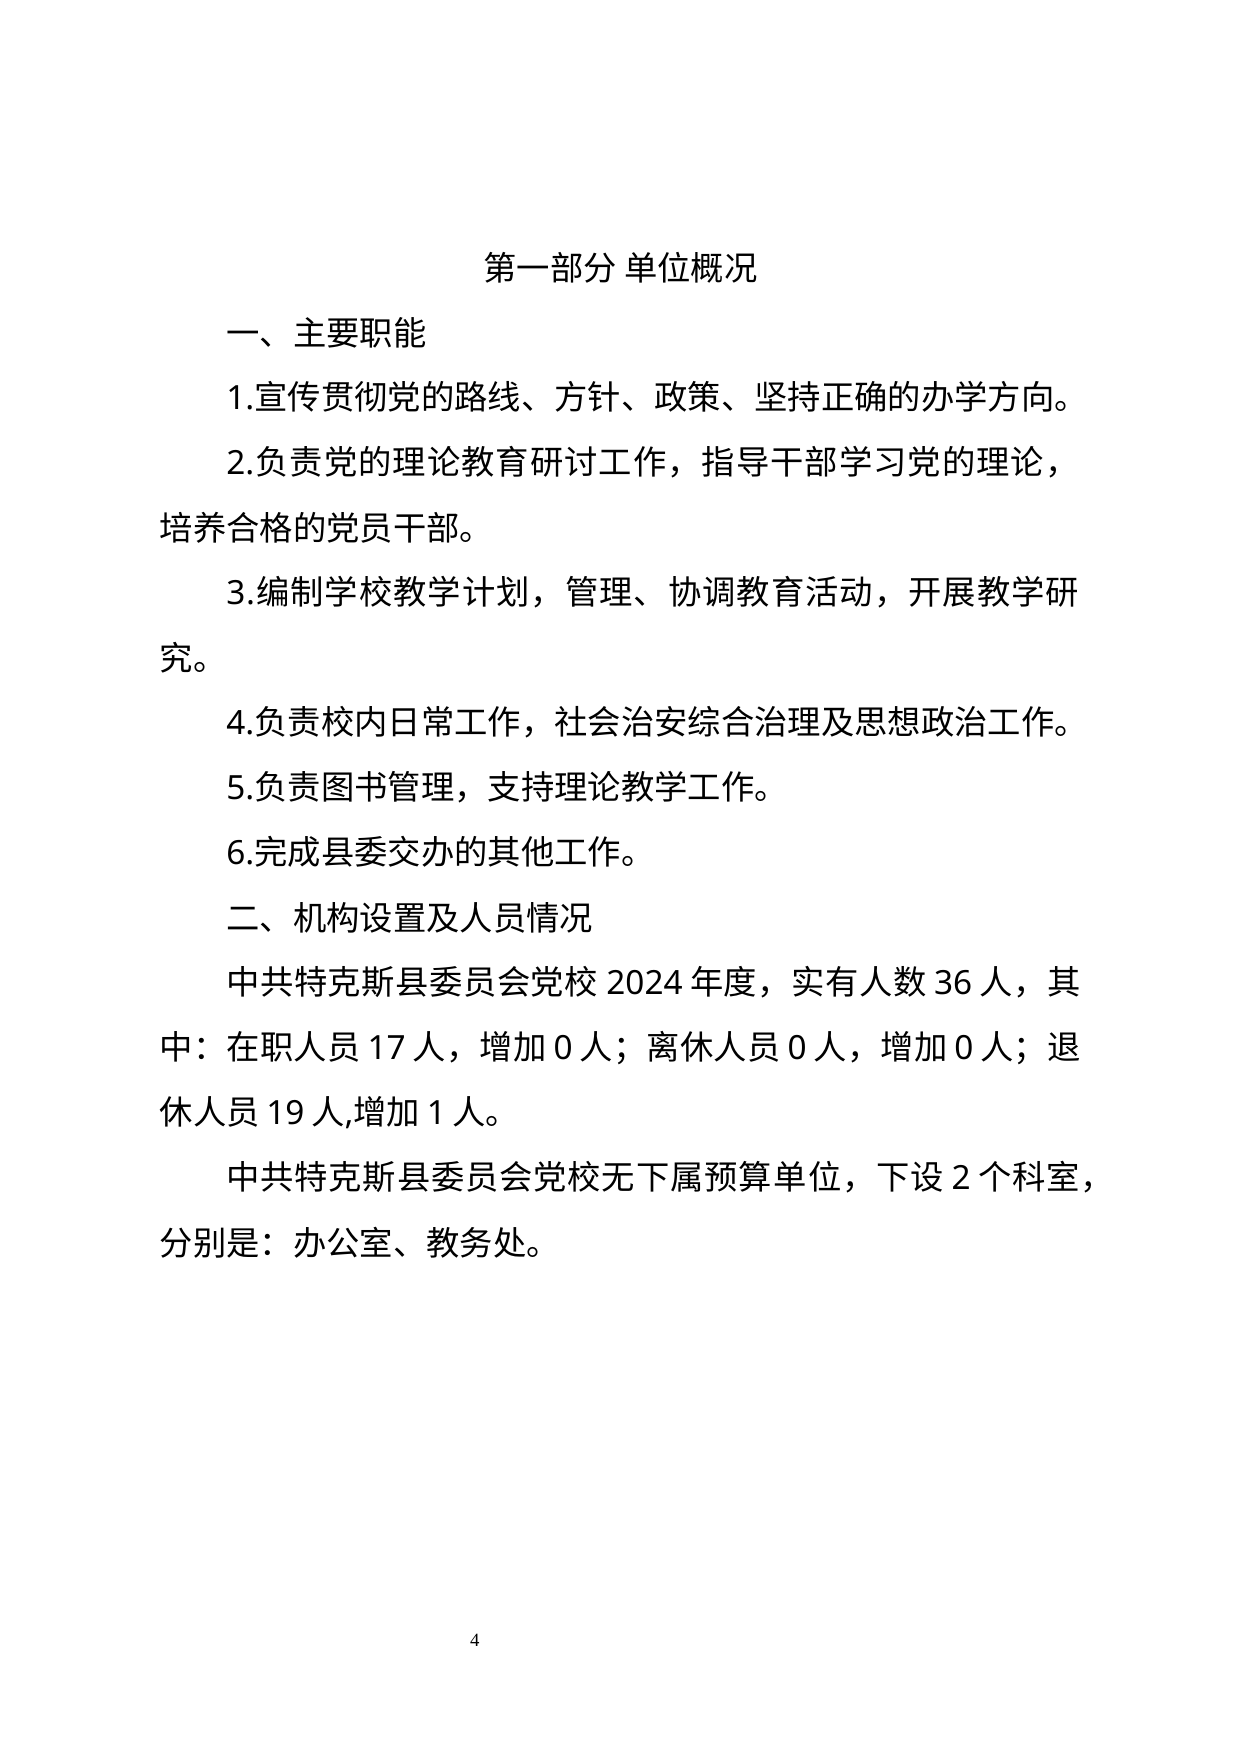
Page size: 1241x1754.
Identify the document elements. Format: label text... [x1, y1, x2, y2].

text 一、主要职能 [159, 298, 1081, 363]
text 3.编制学校教学计划，管理、协调教育活动，开展教学研究。 [159, 558, 1081, 688]
text 5.负责图书管理，支持理论教学工作。 [159, 753, 1081, 818]
text 第一部分 单位概况 [159, 233, 1081, 298]
text 1.宣传贯彻党的路线、方针、政策、坚持正确的办学方向。 [159, 363, 1081, 428]
text 中共特克斯县委员会党校2024年度，实有人数36人，其中：在职人员17人，增加0人；离休人员0人，增加0人；退休人员19人,增加1人。 [159, 948, 1081, 1143]
text 2.负责党的理论教育研讨工作，指导干部学习党的理论，培养合格的党员干部。 [159, 428, 1081, 558]
text 6.完成县委交办的其他工作。 [159, 818, 1081, 883]
text 中共特克斯县委员会党校无下属预算单位，下设2个科室，分别是：办公室、教务处。 [159, 1143, 1081, 1273]
text 二、机构设置及人员情况 [159, 883, 1081, 948]
text 4.负责校内日常工作，社会治安综合治理及思想政治工作。 [159, 688, 1081, 753]
